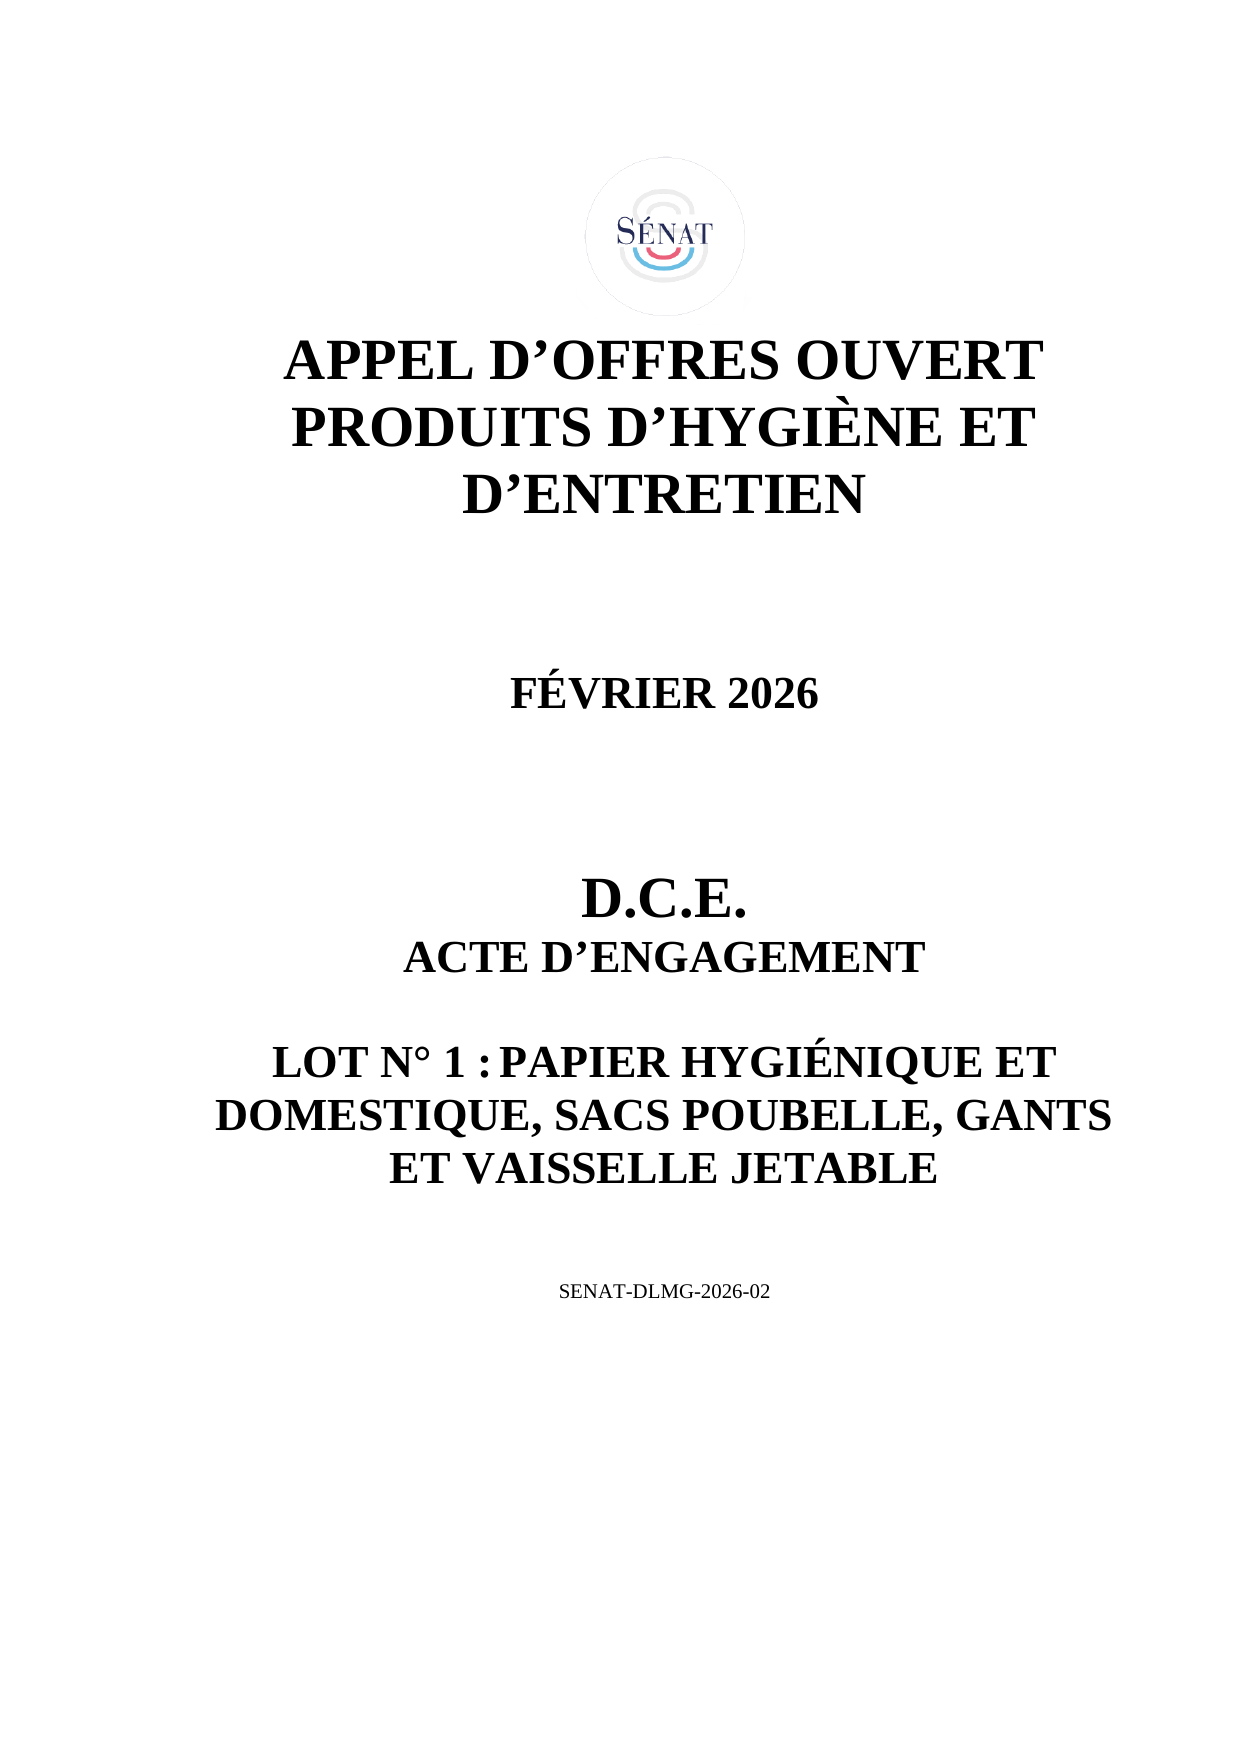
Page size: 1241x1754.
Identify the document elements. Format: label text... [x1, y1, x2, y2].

text SENAT-DLMG-2026-02 [207, 1279, 1122, 1303]
text FÉvrier 2026 [207, 666, 1122, 719]
text PRODUITS D’HYGIÈNE ET D’ENTRETIEN [207, 392, 1122, 526]
text acte d’engagement [207, 929, 1122, 982]
text APPEL D’OFFRES OUVERT [207, 325, 1122, 392]
picture [575, 147, 753, 325]
text D.C.E. [207, 862, 1122, 929]
text Lot n° 1 : papier hygiénique et domestique, sacs poubelle, gants et vaisselle jetable [207, 1035, 1122, 1193]
